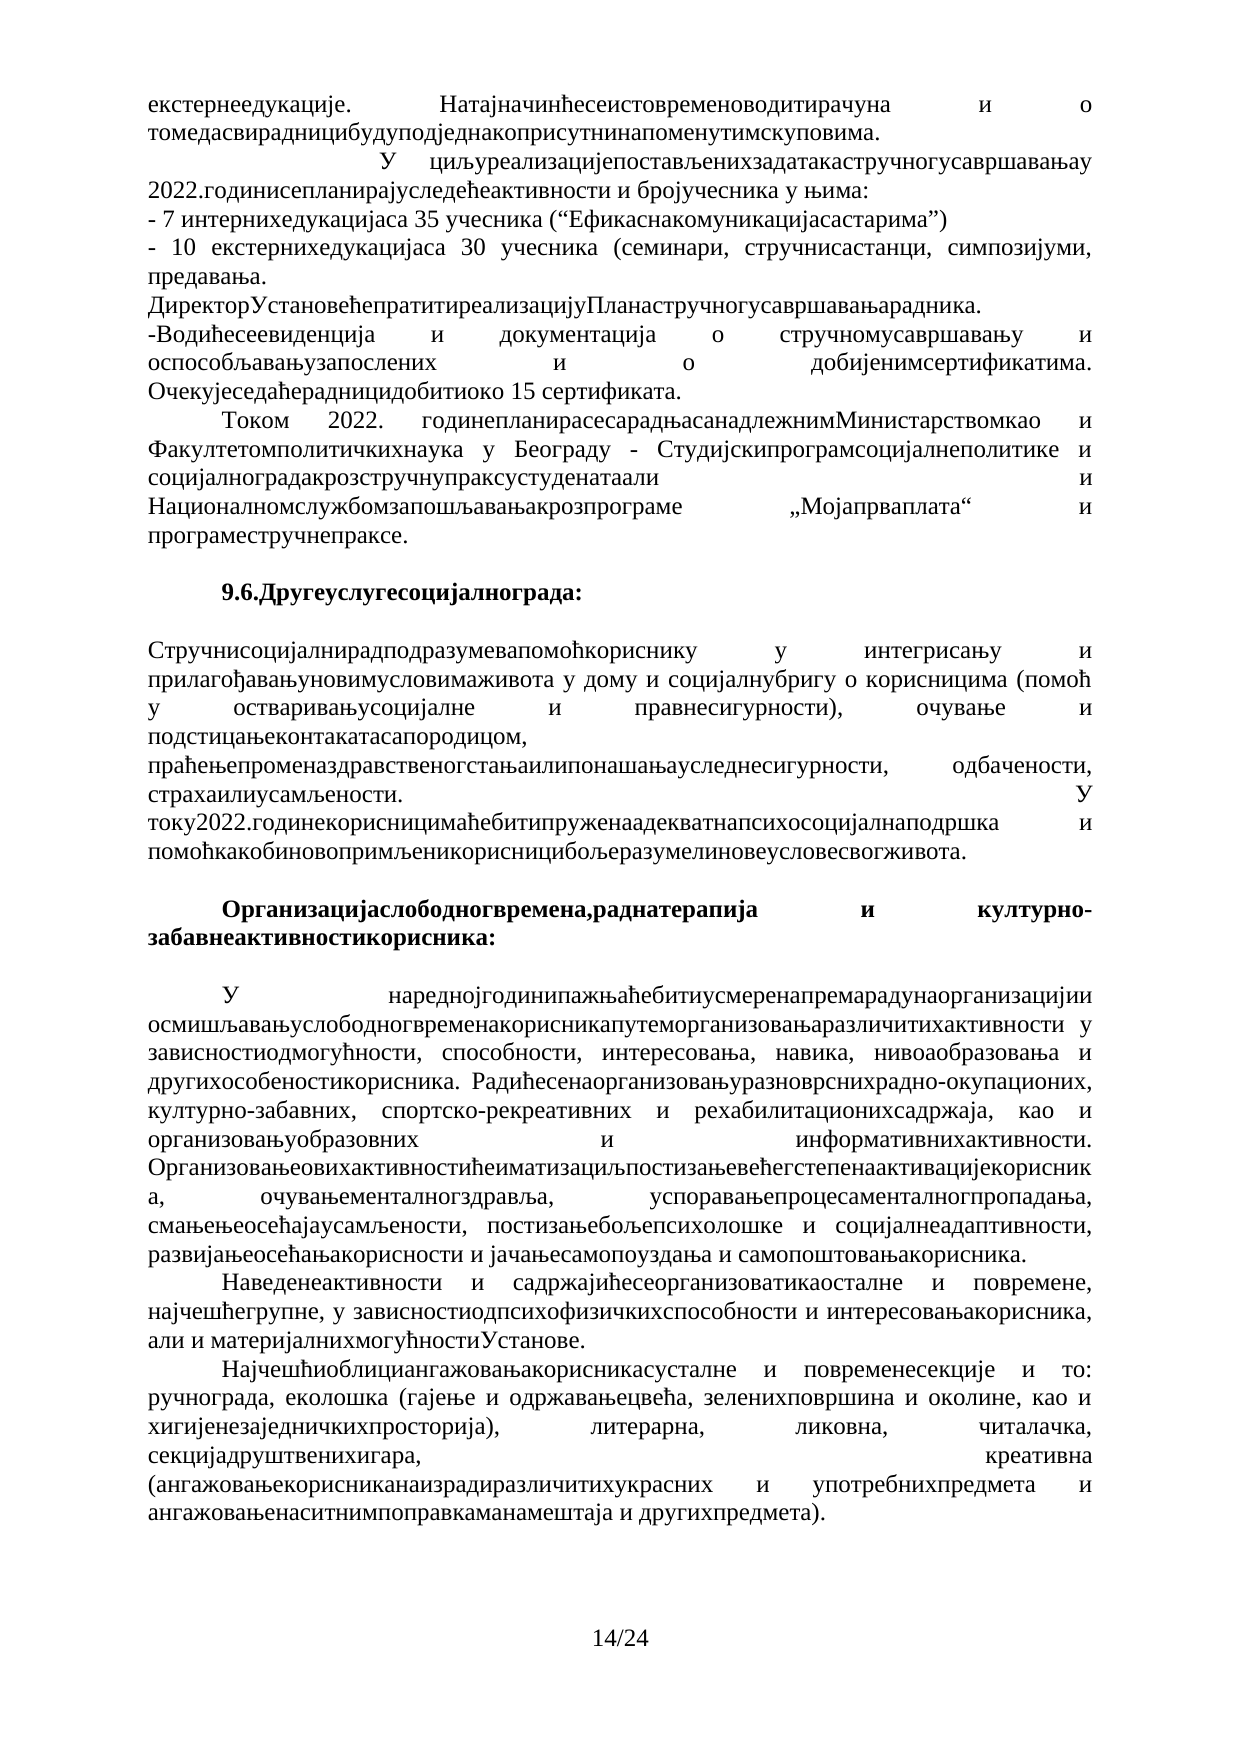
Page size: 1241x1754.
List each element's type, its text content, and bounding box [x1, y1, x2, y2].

text ДиректорУстановећепратитиреализацијуПланастручногусавршавањарадника. [148, 290, 1093, 319]
text Најчешћиоблициангажовањакорисникасусталне и повременесекције и то: ручнограда, еколошка (гајење и одржавањецвећа, зеленихповршина и околине, као и хигијенезаједничкихпросторија), литерарна, ликовна, читалачка, секцијадруштвенихигара, креативна (ангажовањекорисниканаизрадиразличитихукрасних и употребнихпредмета и ангажовањенаситнимпоправкаманамештаја и другихпредмета). [148, 1354, 1093, 1526]
text У нареднојгодинипажњаћебитиусмеренапремарадунаорганизацијии осмишљавањуслободногвременакорисникапутеморганизовањаразличитихактивности у зависностиодмогућности, способности, интересовања, навика, нивоаобразовања и другихособеностикорисника. Радићесенаорганизовањуразноврснихрадно-окупационих, културно-забавних, спортско-рекреативних и рехабилитационихсадржаја, као и организовањуобразовних и информативнихактивности. Организовањеовихактивностићеиматизациљпостизањевећегстепенаактивацијекорисника, очувањементалногздравља, успоравањепроцесаменталногпропадања, смањењеосећајаусамљености, постизањебољепсихолошке и социјалнеадаптивности, развијањеосећањакорисности и јачањесамопоуздања и самопоштовањакорисника. [148, 980, 1093, 1267]
text У циљуреализацијепостављенихзадатакастручногусавршавањау 2022.годинисепланирајуследећеактивности и бројучесника у њима: [148, 146, 1093, 204]
text 9.6.Другеуслугесоцијалнограда: [148, 577, 1093, 606]
text Током 2022. годинепланирасесарадњасанадлежнимМинистарствомкао и Факултетомполитичкихнаука у Београду - Студијскипрограмсоцијалнеполитике и социјалноградакрозстручнупраксустуденатаали и Националномслужбомзапошљавањакрозпрограме „Мојапрваплата“ и програместручнепраксе. [148, 405, 1093, 549]
text -Водићесеевиденција и документација о стручномусавршавању и оспособљавањузапослених и о добијенимсертификатима. Очекујеседаћерадницидобитиоко 15 сертификата. [148, 319, 1093, 405]
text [148, 89, 1093, 146]
text Наведенеактивности и садржајићесеорганизоватикаосталне и повремене, најчешћегрупне, у зависностиодпсихофизичкихспособности и интересовањакорисника, али и материјалнихмогућностиУстанове. [148, 1267, 1093, 1354]
text - 7 интернихедукацијаса 35 учесника (“Ефикаснакомуникацијасастарима”) [148, 204, 1093, 232]
text Стручнисоцијалнирадподразумевапомоћкориснику у интегрисању и прилагођавањуновимусловимаживота у дому и социјалнубригу о корисницима (помоћ у остваривањусоцијалне и правнесигурности), очување и подстицањеконтакатасапородицом, праћењепроменаздравственогстањаилипонашањауследнесигурности, одбачености, страхаилиусамљености. У току2022.годинекорисницимаћебитипруженаадекватнапсихосоцијалнаподршка и помоћкакобиновопримљеникорисницибољеразумелиновеусловесвогживота. [148, 635, 1093, 865]
text Организацијаслободногвремена,раднатерапија и културно-забавнеактивностикорисника: [148, 894, 1093, 951]
text - 10 екстернихедукацијаса 30 учесника (семинари, стручнисастанци, симпозијуми, предавања. [148, 232, 1093, 290]
